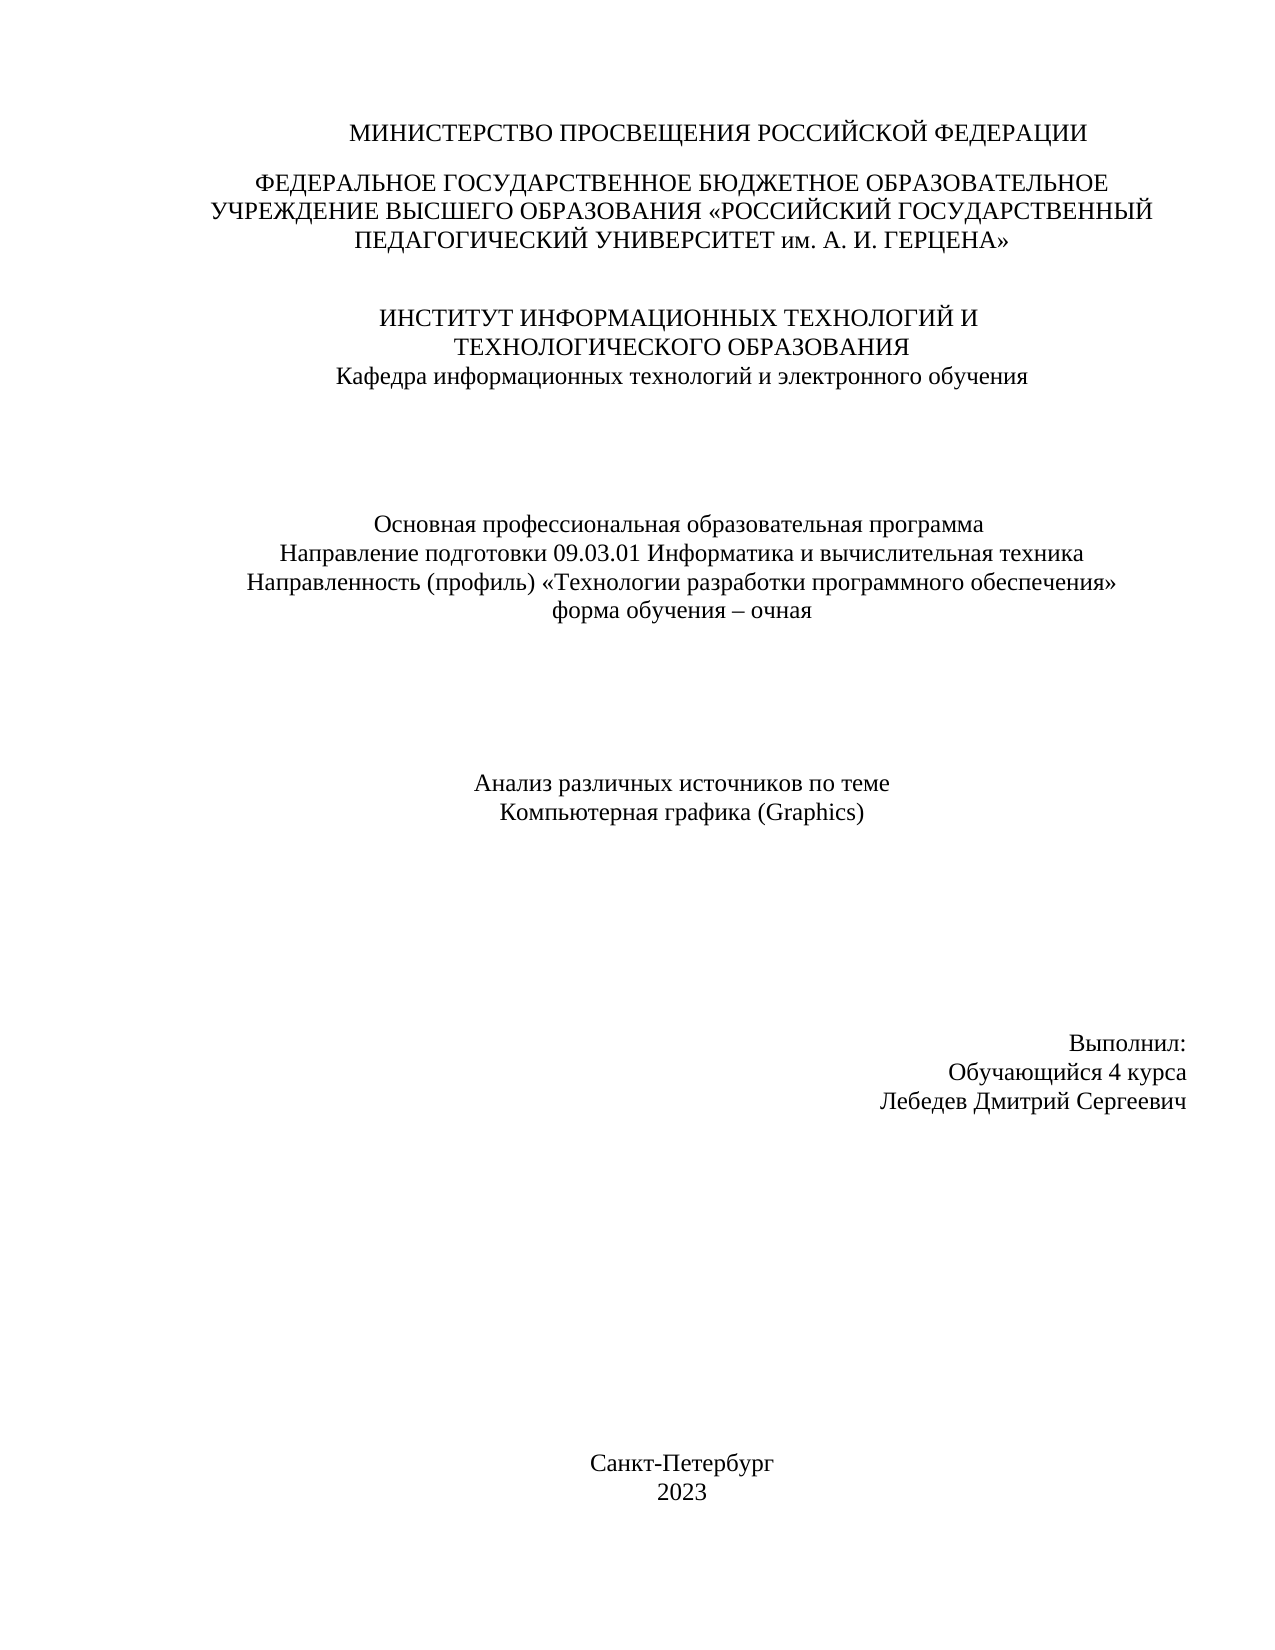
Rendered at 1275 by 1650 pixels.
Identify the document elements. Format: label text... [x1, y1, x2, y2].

text Анализ различных источников по теме [177, 768, 1186, 797]
text форма обучения – очная [177, 595, 1186, 624]
text Направление подготовки 09.03.01 Информатика и вычислительная техника [177, 538, 1186, 567]
text Основная профессиональная образовательная программа [177, 509, 1186, 538]
text 2023 [177, 1477, 1186, 1506]
text Санкт-Петербург [177, 1448, 1186, 1477]
text ФЕДЕРАЛЬНОЕ ГОСУДАРСТВЕННОЕ БЮДЖЕТНОЕ ОБРАЗОВАТЕЛЬНОЕ УЧРЕЖДЕНИЕ ВЫСШЕГО ОБРАЗОВАНИЯ «РОССИЙСКИЙ ГОСУДАРСТВЕННЫЙ ПЕДАГОГИЧЕСКИЙ УНИВЕРСИТЕТ им. А. И. ГЕРЦЕНА» [177, 168, 1186, 254]
text Направленность (профиль) «Технологии разработки программного обеспечения» [177, 567, 1186, 595]
text Выполнил: [177, 1028, 1186, 1057]
text Обучающийся 4 курса [177, 1057, 1186, 1086]
text ИНСТИТУТ ИНФОРМАЦИОННЫХ ТЕХНОЛОГИЙ И ТЕХНОЛОГИЧЕСКОГО ОБРАЗОВАНИЯ [177, 303, 1186, 361]
text Лебедев Дмитрий Сергеевич [177, 1086, 1186, 1114]
text Кафедра информационных технологий и электронного обучения [177, 361, 1186, 390]
text Компьютерная графика (Graphics) [177, 797, 1186, 913]
text МИНИСТЕРСТВО ПРОСВЕЩЕНИЯ РОССИЙСКОЙ ФЕДЕРАЦИИ [177, 118, 1186, 147]
